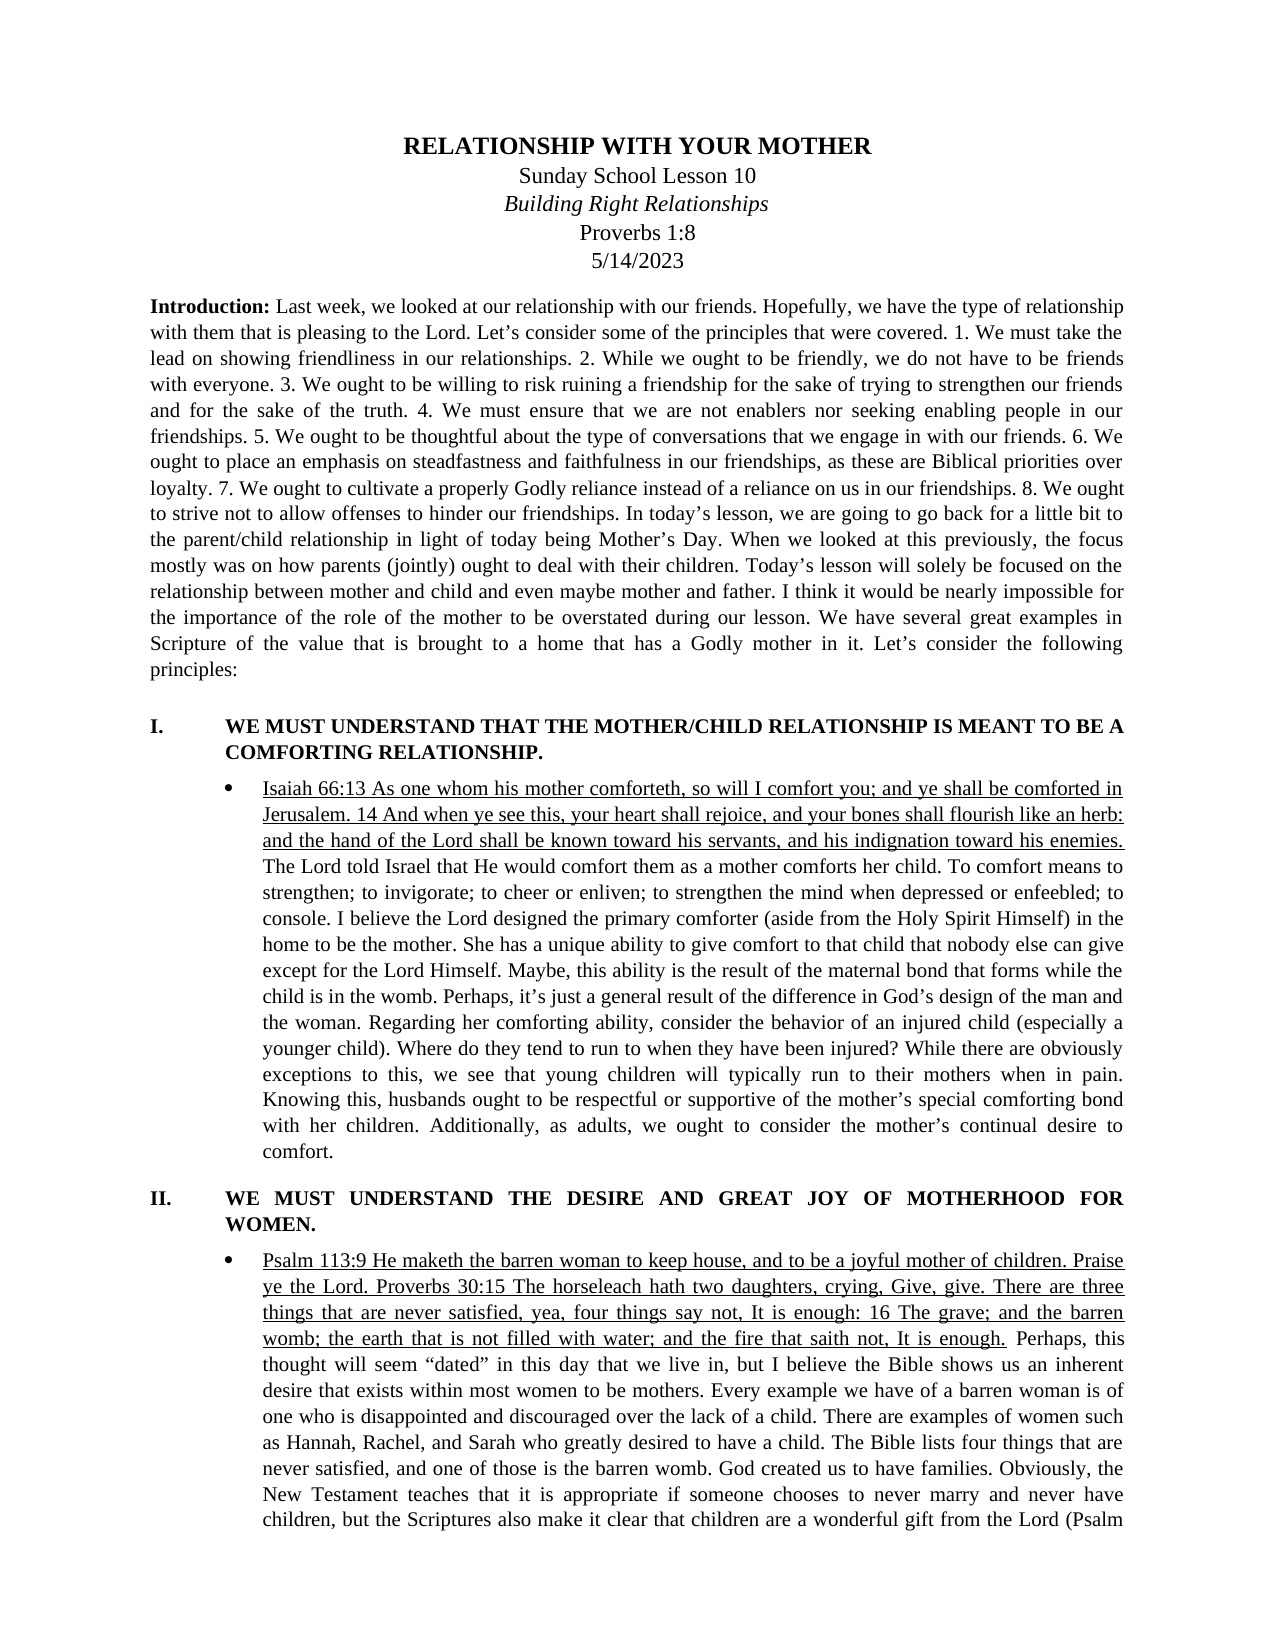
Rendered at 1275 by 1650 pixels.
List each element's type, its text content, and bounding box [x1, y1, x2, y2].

text Proverbs 1:8 [150, 219, 1125, 245]
text Sunday School Lesson 10 [150, 162, 1125, 188]
list WE MUST UNDERSTAND THE DESIRE AND GREAT JOY OF MOTHERHOOD FOR WOMEN. [150, 1186, 1125, 1236]
text 5/14/2023 [150, 247, 1125, 274]
text RELATIONSHIP WITH YOUR MOTHER [150, 131, 1125, 160]
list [225, 1248, 1125, 1531]
text Introduction: Last week, we looked at our relationship with our friends. Hopefully, we have the type of relationship with them that is pleasing to the Lord. Let’s consider some of the principles that were covered. 1. We must take the lead on showing friendliness in our relationships. 2. While we ought to be friendly, we do not have to be friends with everyone. 3. We ought to be willing to risk ruining a friendship for the sake of trying to strengthen our friends and for the sake of the truth. 4. We must ensure that we are not enablers nor seeking enabling people in our friendships. 5. We ought to be thoughtful about the type of conversations that we engage in with our friends. 6. We ought to place an emphasis on steadfastness and faithfulness in our friendships, as these are Biblical priorities over loyalty. 7. We ought to cultivate a properly Godly reliance instead of a reliance on us in our friendships. 8. We ought to strive not to allow offenses to hinder our friendships. In today’s lesson, we are going to go back for a little bit to the parent/child relationship in light of today being Mother’s Day. When we looked at this previously, the focus mostly was on how parents (jointly) ought to deal with their children. Today’s lesson will solely be focused on the relationship between mother and child and even maybe mother and father. I think it would be nearly impossible for the importance of the role of the mother to be overstated during our lesson. We have several great examples in Scripture of the value that is brought to a home that has a Godly mother in it. Let’s consider the following principles: [150, 294, 1125, 681]
text Building Right Relationships [150, 191, 1125, 217]
list WE MUST UNDERSTAND THAT THE MOTHER/CHILD RELATIONSHIP IS MEANT TO BE A COMFORTING RELATIONSHIP. [150, 714, 1125, 764]
list Isaiah 66:13 As one whom his mother comforteth, so will I comfort you; and ye shall be comforted in Jerusalem. 14 And when ye see this, your heart shall rejoice, and your bones shall flourish like an herb: and the hand of the Lord shall be known toward his servants, and his indignation toward his enemies. The Lord told Israel that He would comfort them as a mother comforts her child. To comfort means to strengthen; to invigorate; to cheer or enliven; to strengthen the mind when depressed or enfeebled; to console. I believe the Lord designed the primary comforter (aside from the Holy Spirit Himself) in the home to be the mother. She has a unique ability to give comfort to that child that nobody else can give except for the Lord Himself. Maybe, this ability is the result of the maternal bond that forms while the child is in the womb. Perhaps, it’s just a general result of the difference in God’s design of the man and the woman. Regarding her comforting ability, consider the behavior of an injured child (especially a younger child). Where do they tend to run to when they have been injured? While there are obviously exceptions to this, we see that young children will typically run to their mothers when in pain. Knowing this, husbands ought to be respectful or supportive of the mother’s special comforting bond with her children. Additionally, as adults, we ought to consider the mother’s continual desire to comfort. [225, 776, 1125, 1163]
